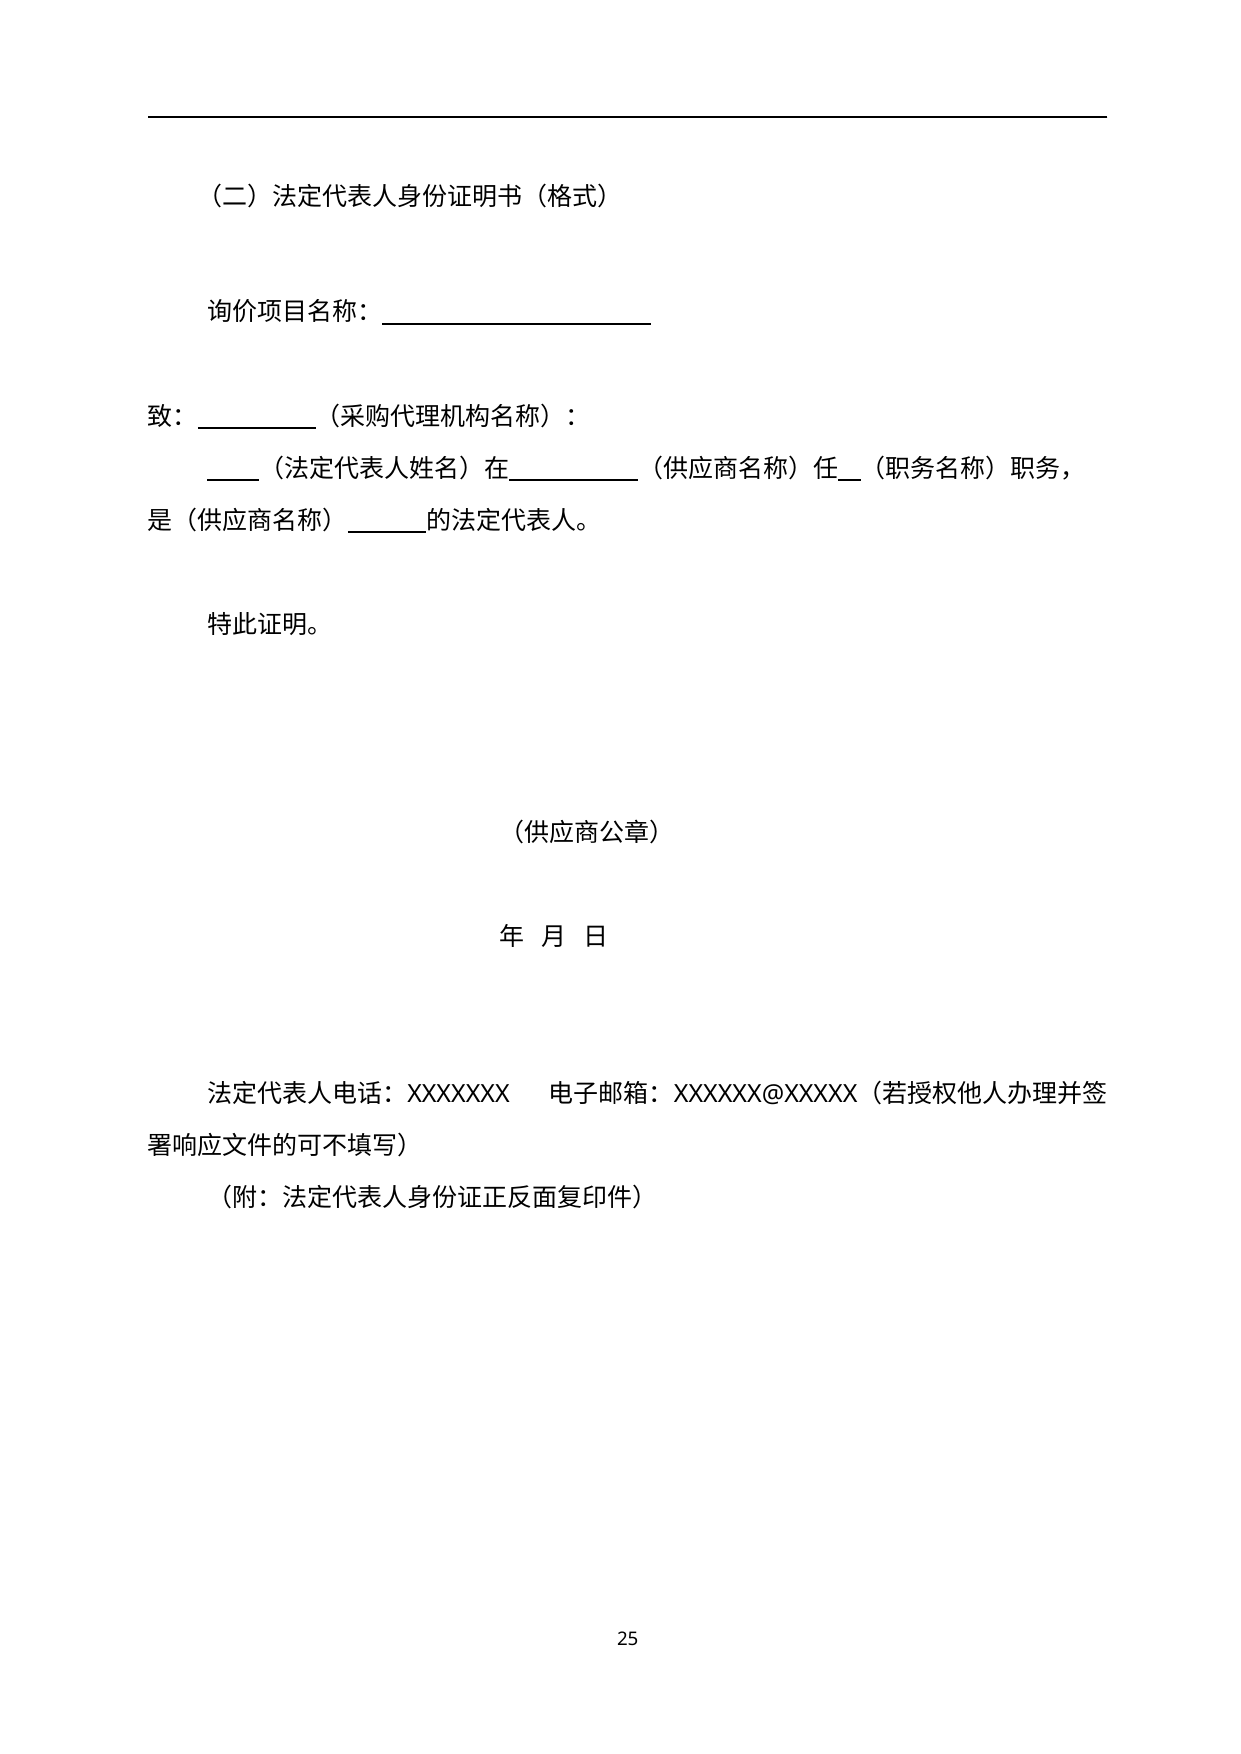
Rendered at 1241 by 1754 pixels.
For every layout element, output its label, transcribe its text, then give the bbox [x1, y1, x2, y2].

text 询价项目名称： [148, 279, 1107, 331]
text 致： （采购代理机构名称）： [148, 383, 1107, 435]
text 特此证明。 [148, 592, 1107, 644]
text （二）法定代表人身份证明书（格式） [148, 162, 1107, 227]
text 法定代表人电话：XXXXXXX 电子邮箱：XXXXXX@XXXXX（若授权他人办理并签署响应文件的可不填写） [148, 1060, 1107, 1164]
text 年 月 日 [148, 904, 1107, 956]
text （附：法定代表人身份证正反面复印件） [148, 1164, 1107, 1217]
text （供应商公章） [148, 800, 1107, 852]
text （法定代表人姓名）在 （供应商名称）任 （职务名称）职务，是（供应商名称） 的法定代表人。 [148, 435, 1107, 539]
